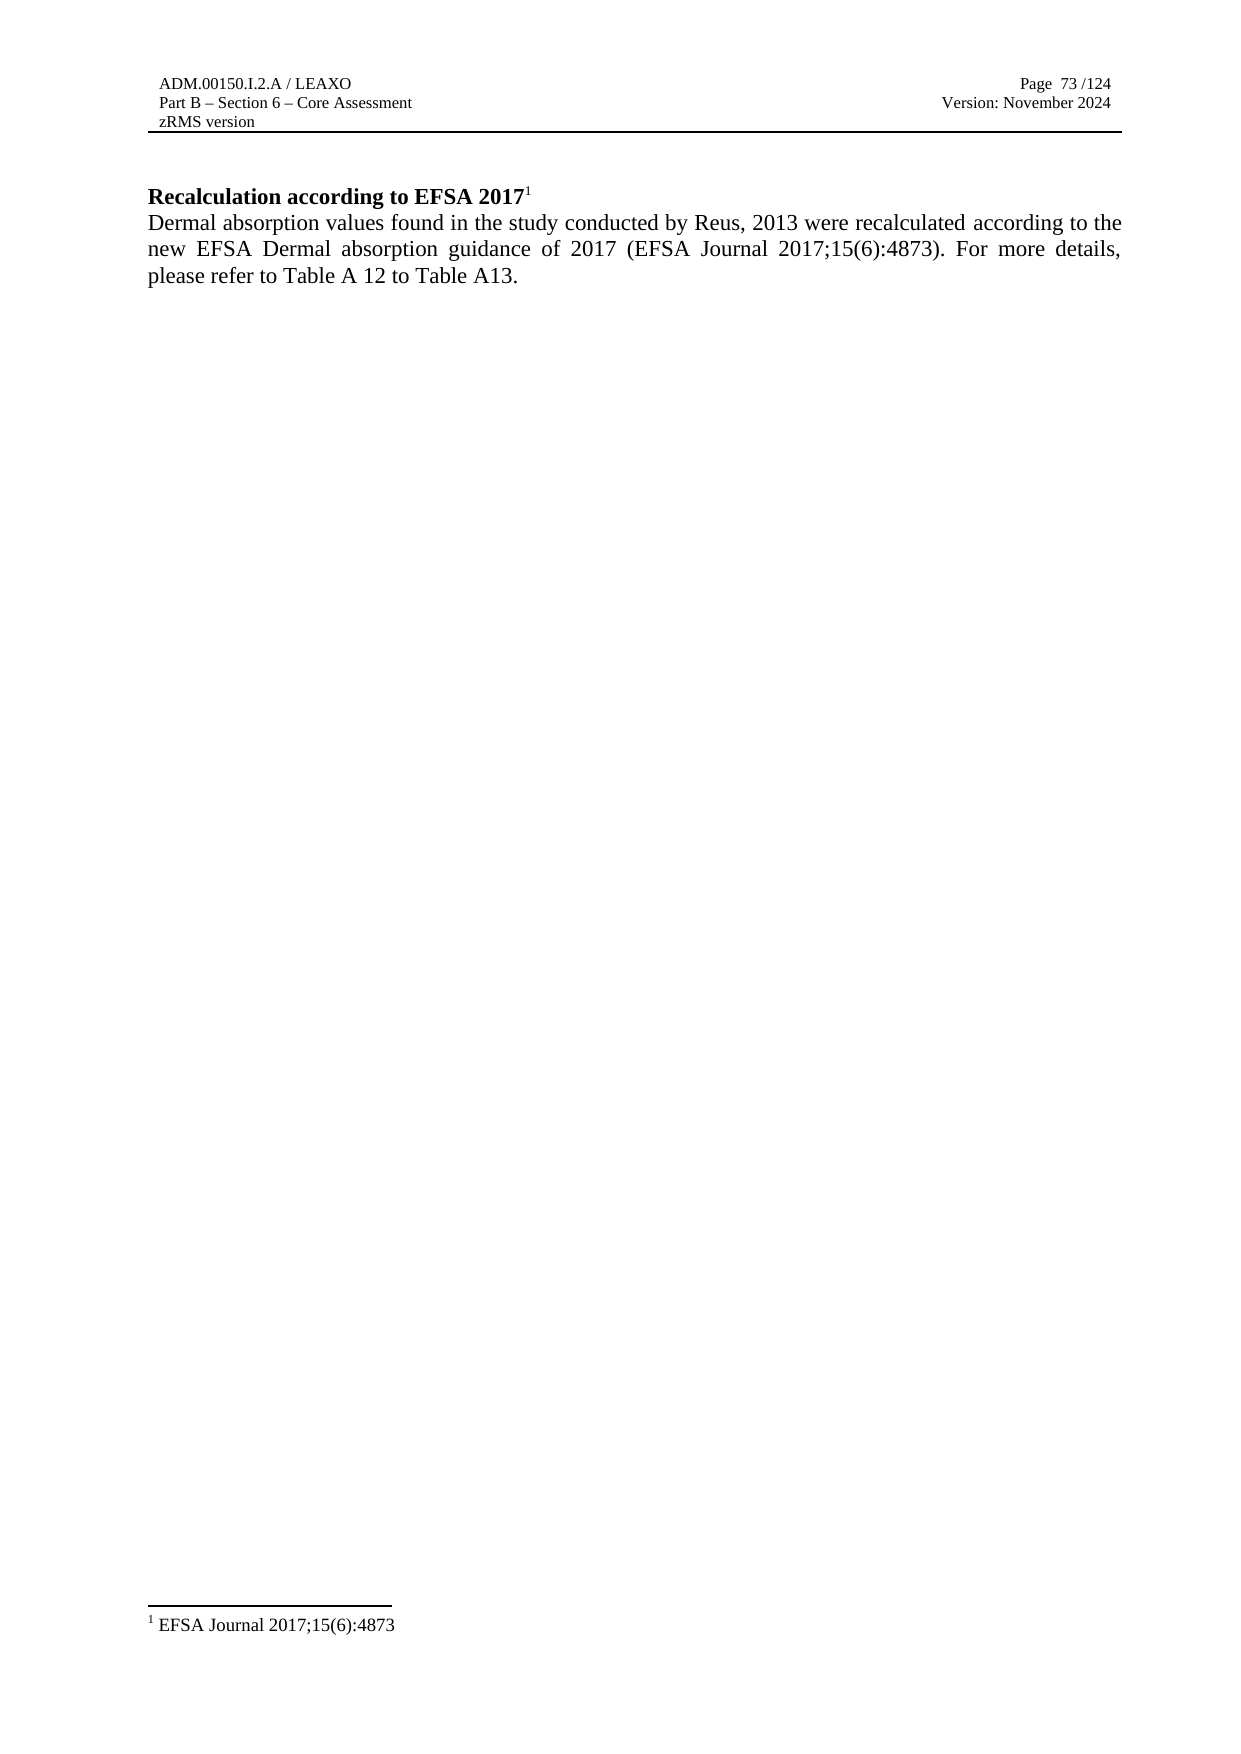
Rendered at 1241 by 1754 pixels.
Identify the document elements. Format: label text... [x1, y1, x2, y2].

text Recalculation according to EFSA 2017 [148, 183, 1122, 209]
text Dermal absorption values found in the study conducted by Reus, 2013 were recalculated according to the new EFSA Dermal absorption guidance of 2017 (EFSA Journal 2017;15(6):4873). For more details, please refer to Table A 12 to Table A13. [148, 209, 1122, 288]
